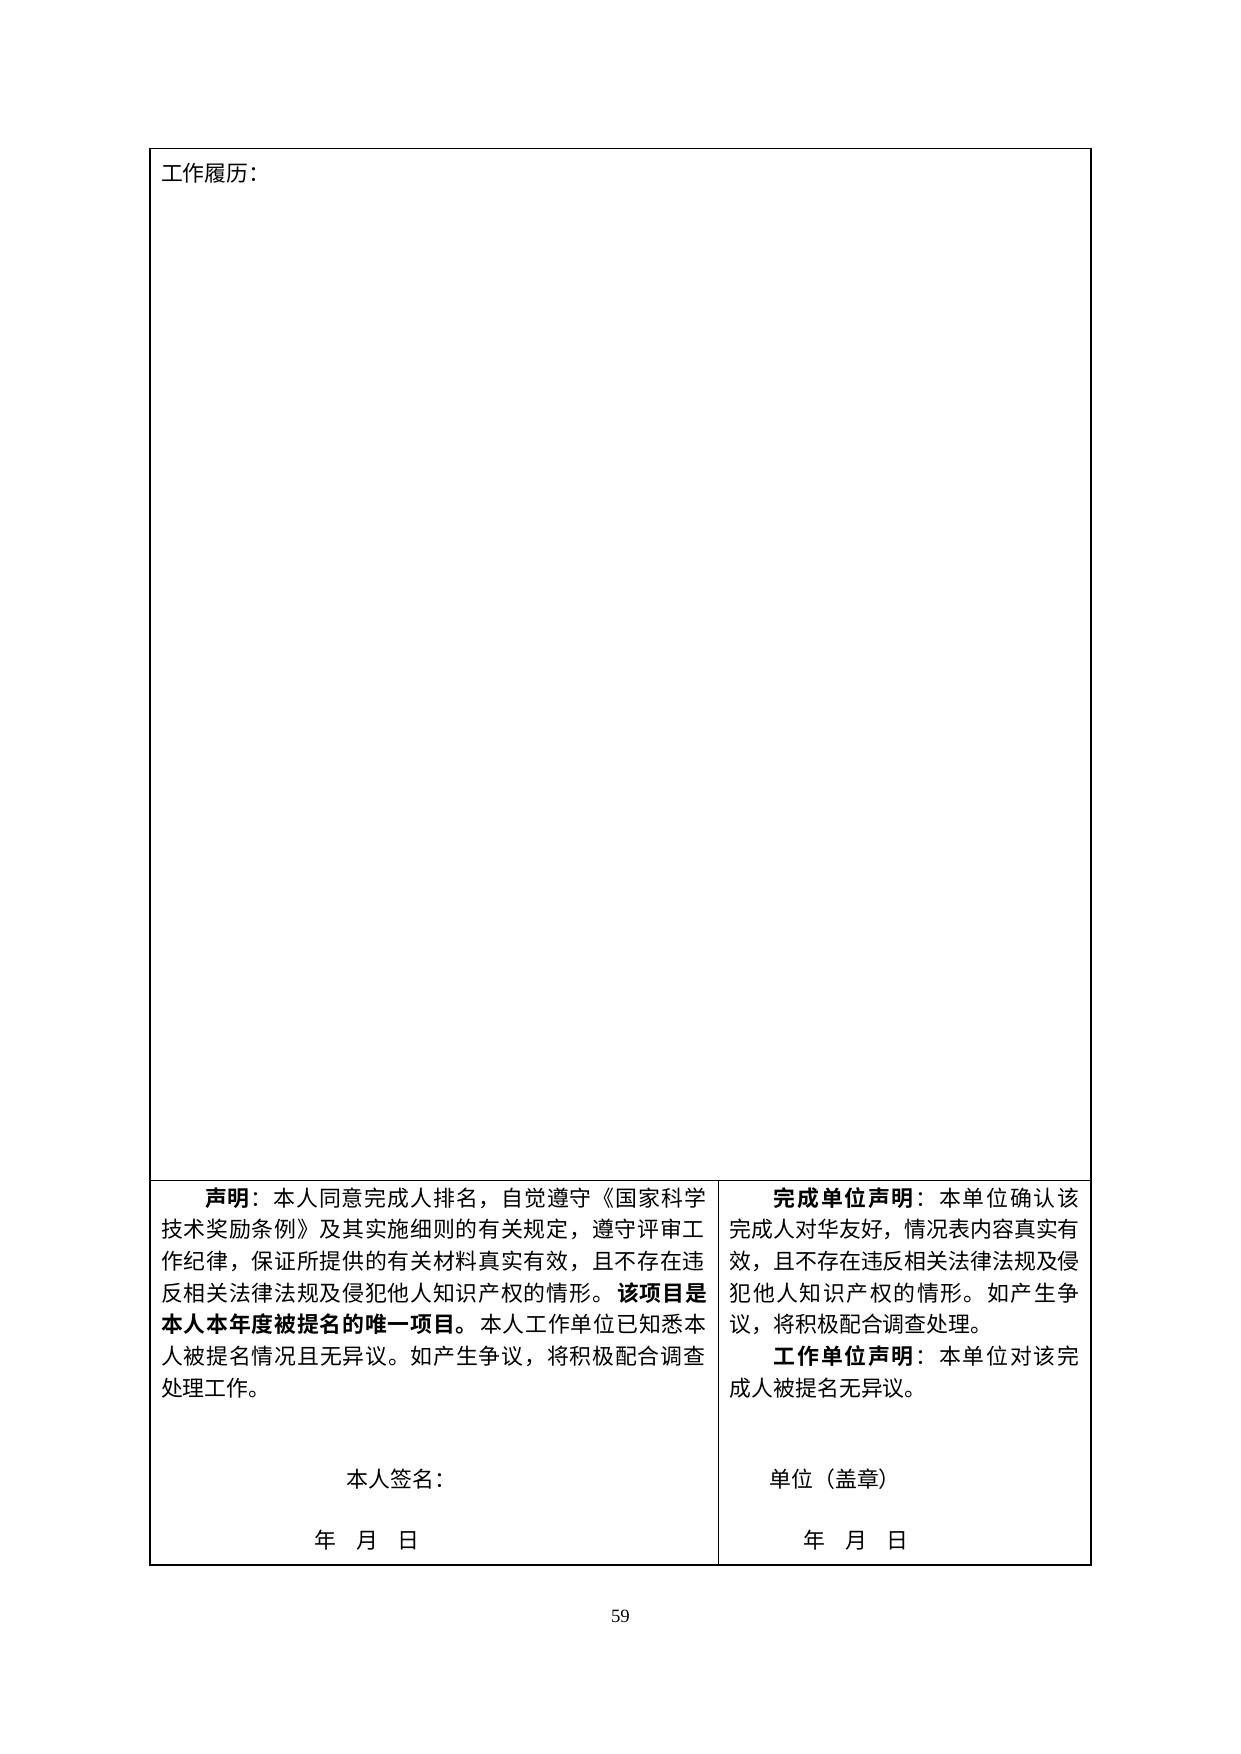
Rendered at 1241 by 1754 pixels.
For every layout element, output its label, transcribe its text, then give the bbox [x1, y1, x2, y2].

table_cell 工作履历： [151, 149, 1090, 1180]
table_cell 完成单位声明：本单位确认该完成人对华友好，情况表内容真实有效，且不存在违反相关法律法规及侵犯他人知识产权的情形。如产生争议，将积极配合调查处理。 工作单位声明：本单位对该完成人被提名无异议。 单位（盖章） 年 月 日 [719, 1181, 1090, 1564]
table_cell 声明：本人同意完成人排名，自觉遵守《国家科学技术奖励条例》及其实施细则的有关规定，遵守评审工作纪律，保证所提供的有关材料真实有效，且不存在违反相关法律法规及侵犯他人知识产权的情形。该项目是本人本年度被提名的唯一项目。本人工作单位已知悉本人被提名情况且无异议。如产生争议，将积极配合调查处理工作。 本人签名： 年 月 日 [151, 1181, 718, 1564]
